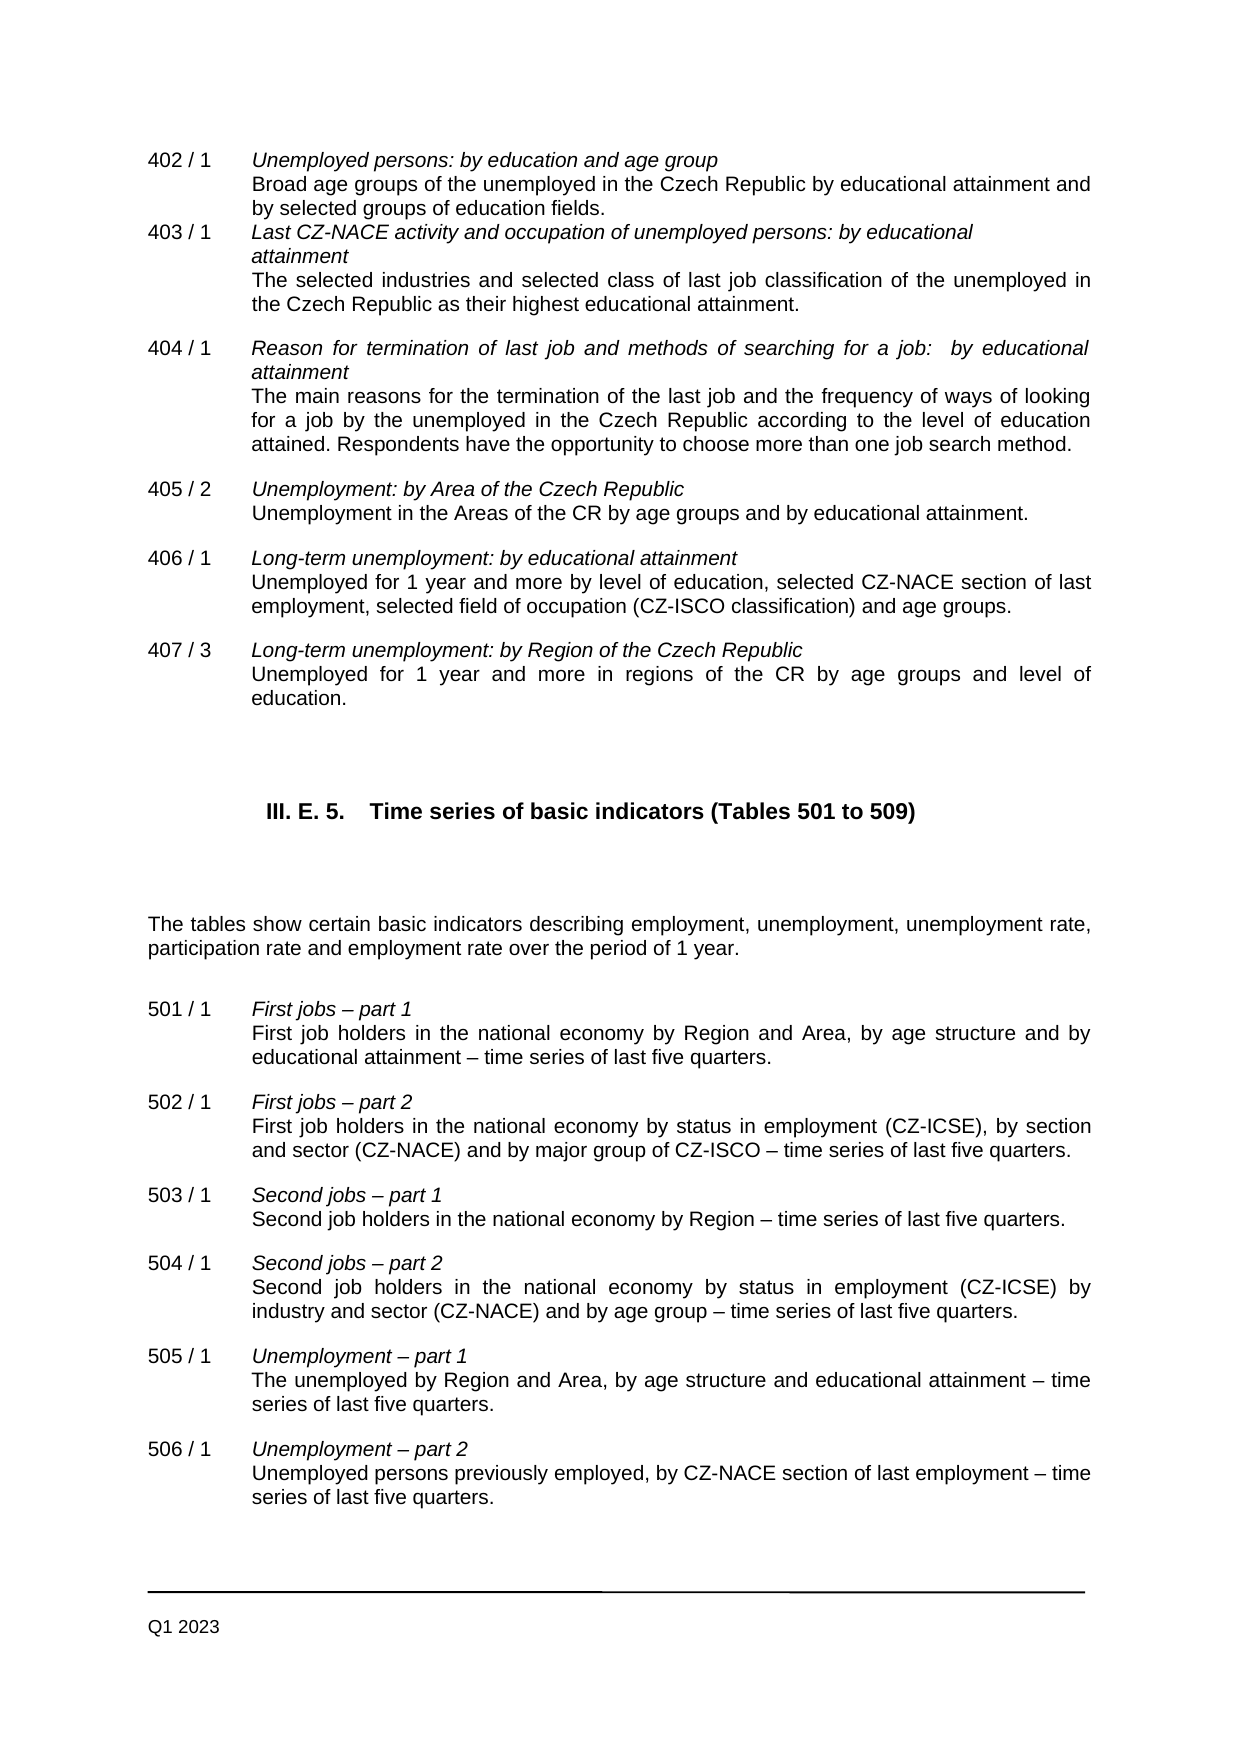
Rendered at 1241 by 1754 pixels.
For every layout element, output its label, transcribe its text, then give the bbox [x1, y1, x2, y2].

text Broad age groups of the unemployed in the Czech Republic by educational attainment and by selected groups of education fields. [252, 172, 1092, 219]
text The main reasons for the termination of the last job and the frequency of ways of looking for a job by the unemployed in the Czech Republic according to the level of education attained. Respondents have the opportunity to choose more than one job search method. [251, 384, 1092, 456]
text 406 / 1 Long-term unemployment: by educational attainment [148, 546, 1092, 569]
text 502 / 1 First jobs – part 2 [148, 1090, 1092, 1114]
text Unemployed for 1 year and more by level of education, selected CZ-NACE section of last employment, selected field of occupation (CZ-ISCO classification) and age groups. [251, 569, 1092, 617]
text 504 / 1 Second jobs – part 2 [148, 1251, 1092, 1275]
text First job holders in the national economy by status in employment (CZ-ICSE), by section and sector (CZ-NACE) and by major group of CZ-ISCO – time series of last five quarters. [252, 1114, 1092, 1162]
text 404 / 1 Reason for termination of last job and methods of searching for a job: by educational attainment [148, 336, 1092, 384]
text 501 / 1 First jobs – part 1 [148, 997, 1092, 1021]
text 405 / 2 Unemployment: by Area of the Czech Republic [148, 477, 1092, 501]
text 506 / 1 Unemployment – part 2 [148, 1437, 1092, 1461]
text 505 / 1 Unemployment – part 1 [148, 1344, 1092, 1368]
text Unemployment in the Areas of the CR by age groups and by educational attainment. [252, 501, 1092, 525]
text The unemployed by Region and Area, by age structure and educational attainment – time series of last five quarters. [251, 1368, 1092, 1416]
text 402 / 1 Unemployed persons: by education and age group [148, 148, 1092, 172]
text 403 / 1 Last CZ-NACE activity and occupation of unemployed persons: by educational attainment [148, 219, 1034, 267]
text 503 / 1 Second jobs – part 1 [148, 1182, 1092, 1206]
text The tables show certain basic indicators describing employment, unemployment, unemployment rate, participation rate and employment rate over the period of 1 year. [148, 912, 1092, 959]
text Second job holders in the national economy by status in employment (CZ-ICSE) by industry and sector (CZ-NACE) and by age group – time series of last five quarters. [252, 1275, 1092, 1323]
text Unemployed for 1 year and more in regions of the CR by age groups and level of education. [251, 662, 1092, 710]
list Time series of basic indicators (Tables 501 to 509) [148, 798, 1092, 824]
text Second job holders in the national economy by Region – time series of last five quarters. [252, 1206, 1092, 1230]
text Unemployed persons previously employed, by CZ-NACE section of last employment – time series of last five quarters. [252, 1461, 1092, 1508]
text The selected industries and selected class of last job classification of the unemployed in the Czech Republic as their highest educational attainment. [252, 267, 1092, 315]
text 407 / 3 Long-term unemployment: by Region of the Czech Republic [148, 638, 1092, 662]
text First job holders in the national economy by Region and Area, by age structure and by educational attainment – time series of last five quarters. [252, 1021, 1092, 1069]
